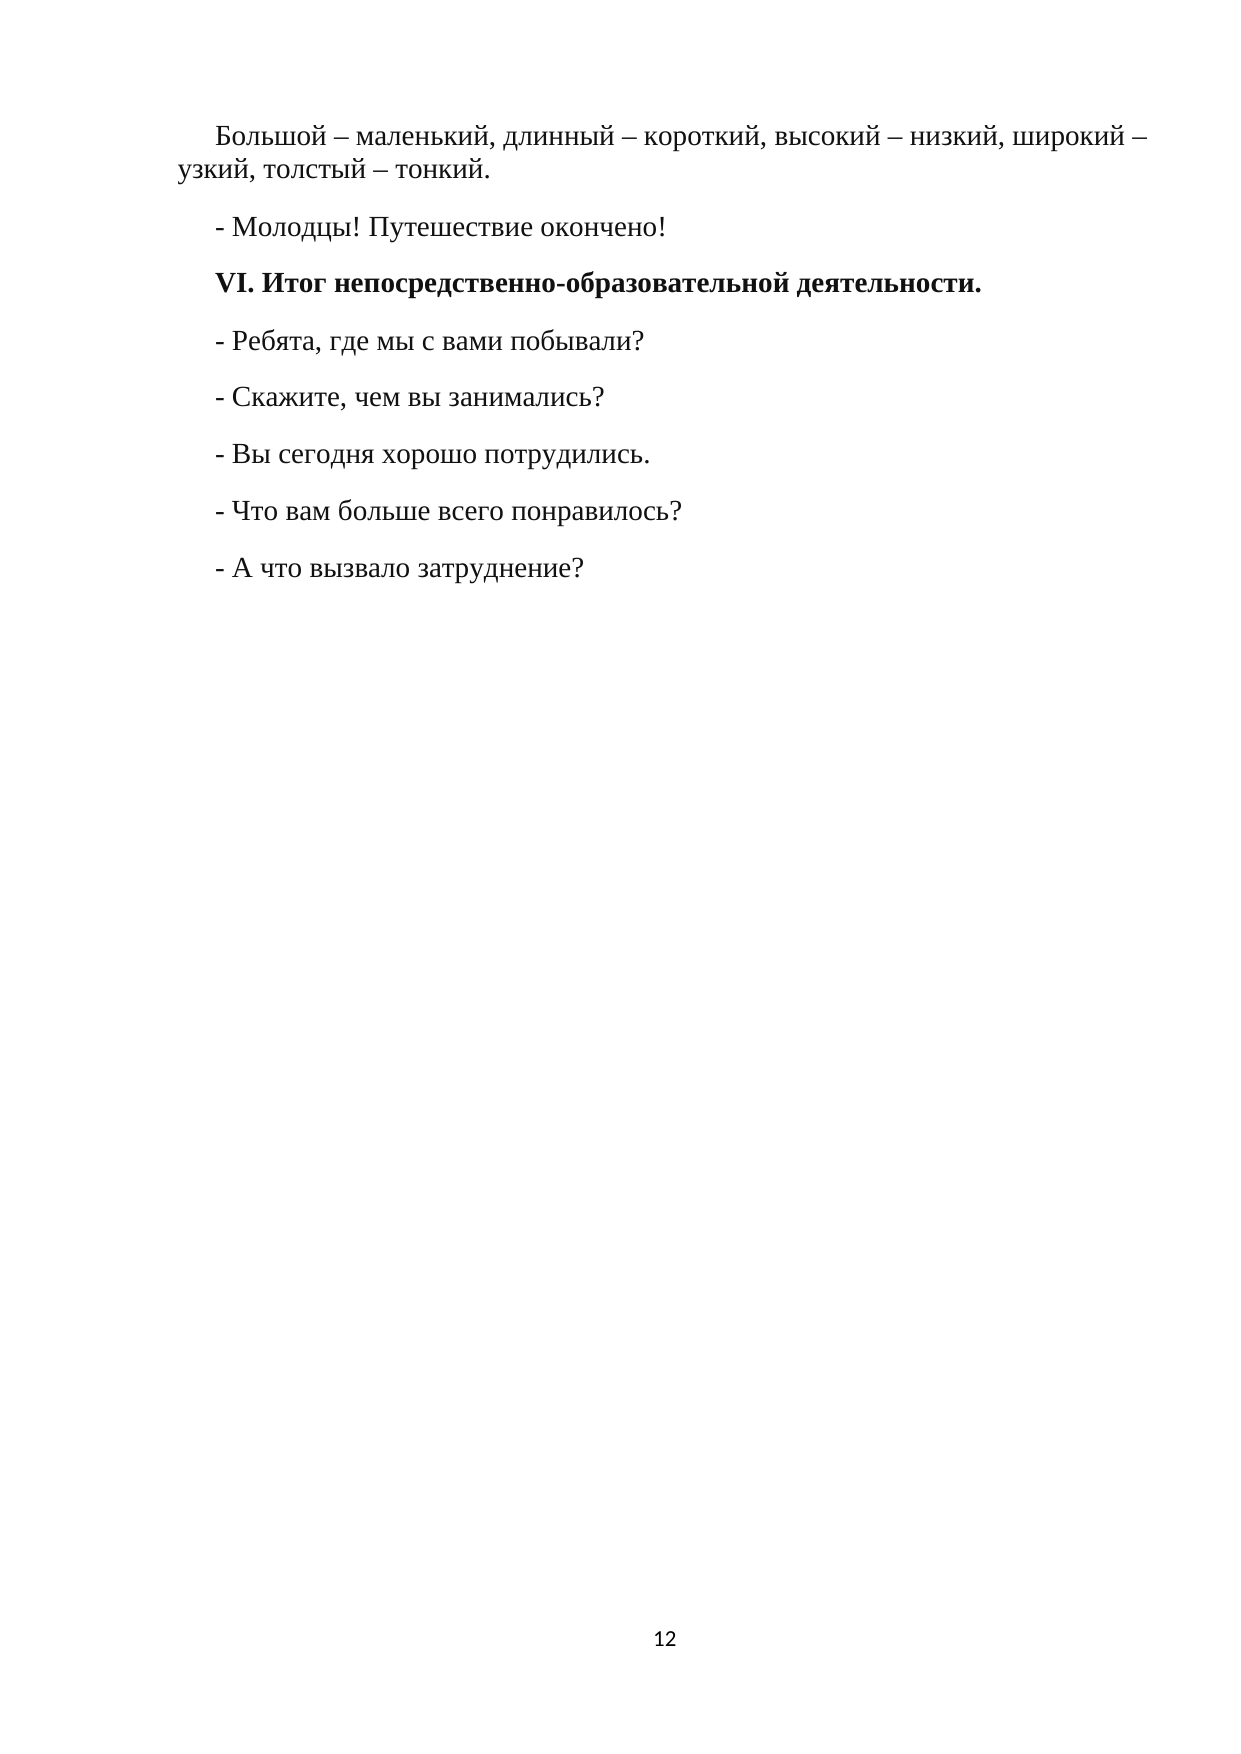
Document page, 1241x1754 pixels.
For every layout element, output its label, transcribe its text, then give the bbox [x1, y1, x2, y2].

text - Скажите, чем вы занимались? [177, 379, 1152, 413]
text - А что вызвало затруднение? [177, 551, 1152, 584]
text - Ребята, где мы с вами побывали? [177, 323, 1152, 356]
text - Что вам больше всего понравилось? [177, 493, 1152, 527]
text - Вы сегодня хорошо потрудились. [177, 437, 1152, 470]
text Большой – маленький, длинный – короткий, высокий – низкий, широкий – узкий, толстый – тонкий. [177, 118, 1152, 185]
text VI. Итог непосредственно-образовательной деятельности. [177, 266, 1152, 299]
text - Молодцы! Путешествие окончено! [177, 209, 1152, 242]
